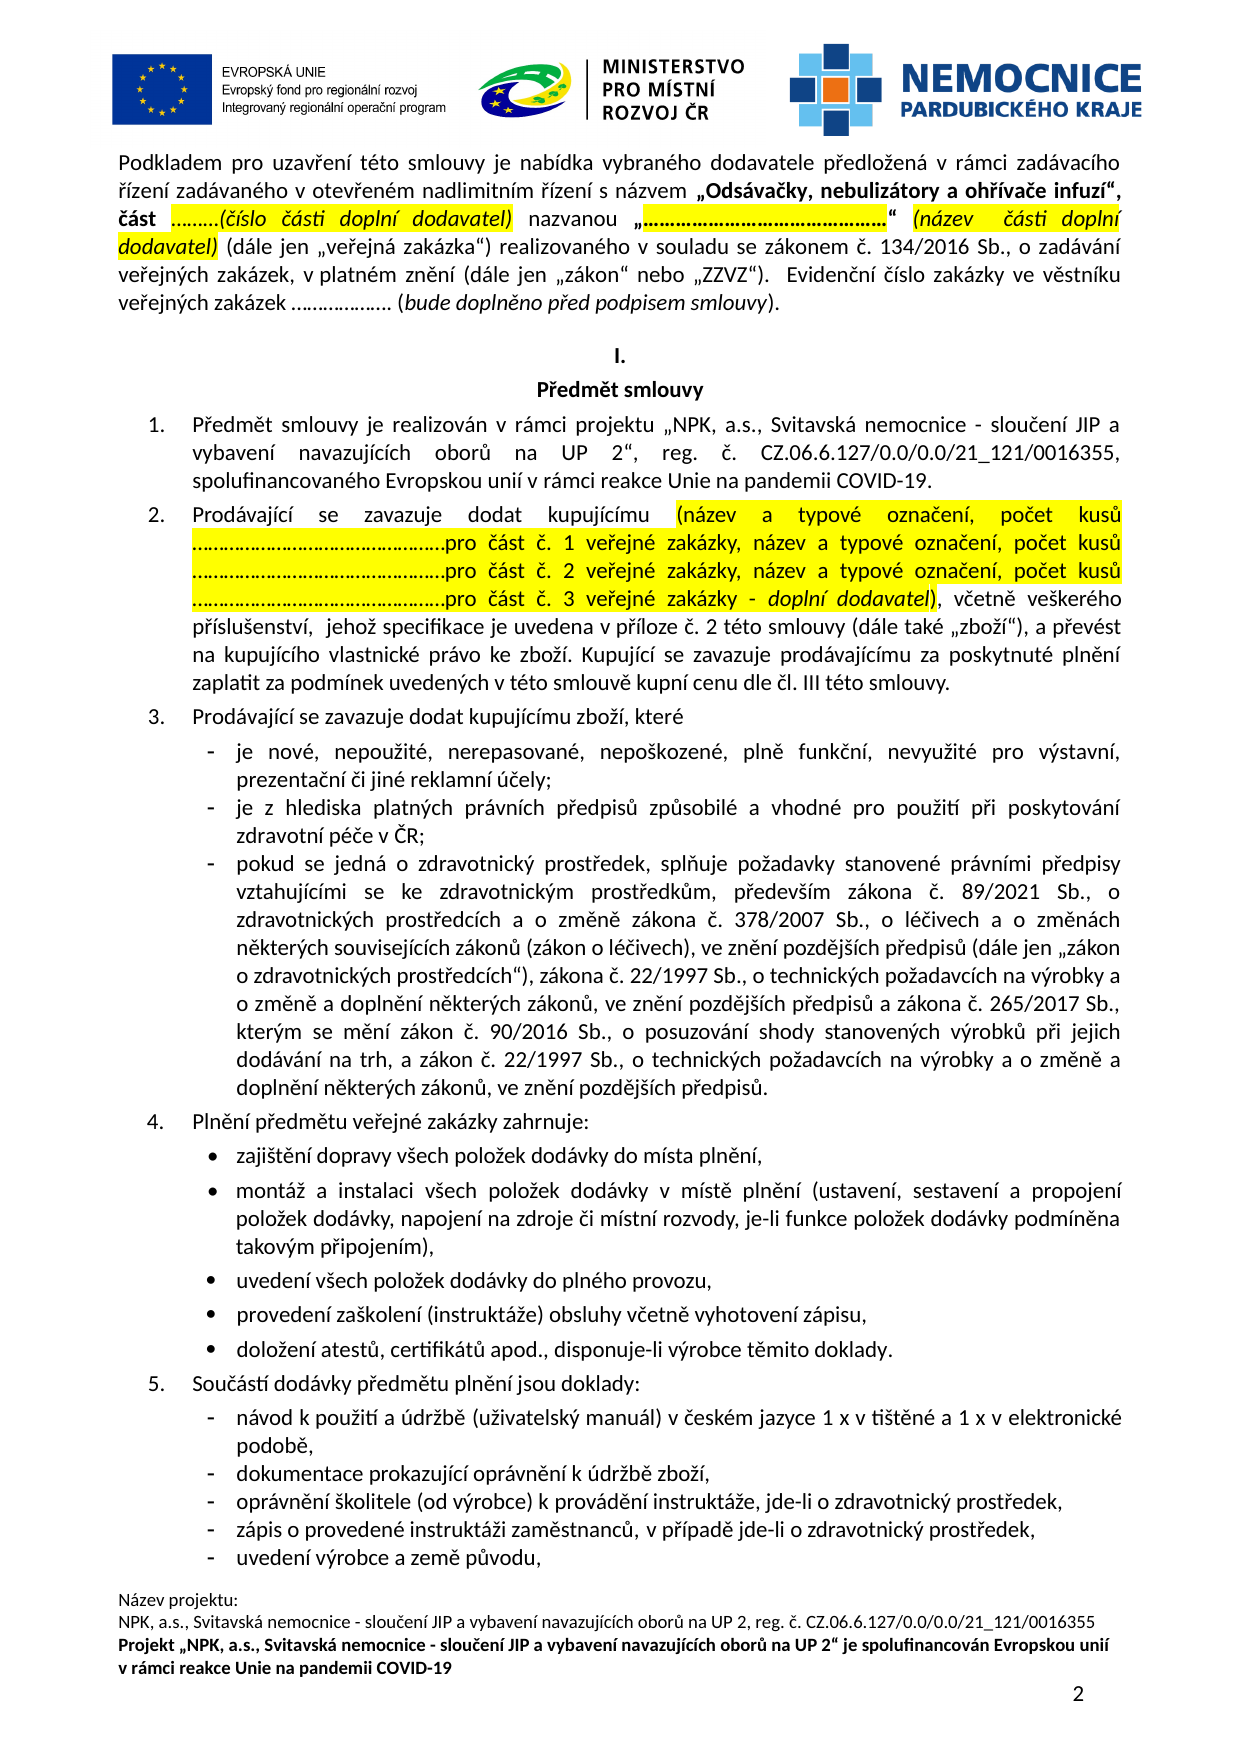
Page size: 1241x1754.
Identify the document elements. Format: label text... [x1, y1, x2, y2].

list uvedení výrobce a země původu, [207, 1543, 1122, 1571]
list Prodávající se zavazuje dodat kupujícímu zboží, které [148, 702, 1122, 731]
list je nové, nepoužité, nerepasované, nepoškozené, plně funkční, nevyužité pro výstavní, prezentační či jiné reklamní účely; [207, 737, 1122, 793]
picture [788, 42, 1142, 137]
text Předmět smlouvy [118, 376, 1122, 403]
list pokud se jedná o zdravotnický prostředek, splňuje požadavky stanovené právními předpisy vztahujícími se ke zdravotnickým prostředkům, především zákona č. 89/2021 Sb., o zdravotnických prostředcích a o změně zákona č. 378/2007 Sb., o léčivech a o změnách některých souvisejících zákonů (zákon o léčivech), ve znění pozdějších předpisů (dále jen „zákon o zdravotnických prostředcích“), zákona č. 22/1997 Sb., o technických požadavcích na výrobky a o změně a doplnění některých zákonů, ve znění pozdějších předpisů a zákona č. 265/2017 Sb., kterým se mění zákon č. 90/2016 Sb., o posuzování shody stanovených výrobků při jejich dodávání na trh, a zákon č. 22/1997 Sb., o technických požadavcích na výrobky a o změně a doplnění některých zákonů, ve znění pozdějších předpisů. [207, 849, 1122, 1101]
picture [90, 30, 766, 148]
list Prodávající se zavazuje dodat kupujícímu (název a typové označení, počet kusů …………………………………………pro část č. 1 veřejné zakázky, název a typové označení, počet kusů …………………………………………pro část č. 2 veřejné zakázky, název a typové označení, počet kusů …………………………………………pro část č. 3 veřejné zakázky - doplní dodavatel), včetně veškerého příslušenství, jehož specifikace je uvedena v příloze č. 2 této smlouvy (dále také „zboží“), a převést na kupujícího vlastnické právo ke zboží. Kupující se zavazuje prodávajícímu za poskytnuté plnění zaplatit za podmínek uvedených v této smlouvě kupní cenu dle čl. III této smlouvy. [148, 500, 1122, 696]
list zápis o provedené instruktáži zaměstnanců, v případě jde-li o zdravotnický prostředek, [207, 1515, 1122, 1543]
list je z hlediska platných právních předpisů způsobilé a vhodné pro použití při poskytování zdravotní péče v ČR; [207, 793, 1122, 849]
list Součástí dodávky předmětu plnění jsou doklady: [148, 1369, 1122, 1397]
list Plnění předmětu veřejné zakázky zahrnuje: [147, 1107, 1122, 1135]
list uvedení všech položek dodávky do plného provozu, [207, 1266, 1122, 1294]
text • zajištění dopravy všech položek dodávky do místa plnění, [118, 1142, 1122, 1169]
list provedení zaškolení (instruktáže) obsluhy včetně vyhotovení zápisu, [207, 1300, 1122, 1328]
text • montáž a instalaci všech položek dodávky v místě plnění (ustavení, sestavení a propojení položek dodávky, napojení na zdroje či místní rozvody, je-li funkce položek dodávky podmíněna takovým připojením), [207, 1176, 1122, 1260]
list oprávnění školitele (od výrobce) k provádění instruktáže, jde-li o zdravotnický prostředek, [207, 1487, 1122, 1515]
text I. [118, 341, 1122, 369]
list dokumentace prokazující oprávnění k údržbě zboží, [207, 1459, 1122, 1487]
list doložení atestů, certifikátů apod., disponuje-li výrobce těmito doklady. [207, 1335, 1122, 1363]
text Podkladem pro uzavření této smlouvy je nabídka vybraného dodavatele předložená v rámci zadávacího řízení zadávaného v otevřeném nadlimitním řízení s názvem „Odsávačky, nebulizátory a ohřívače infuzí“, část ………(číslo části doplní dodavatel) nazvanou „………………………………………“ (název části doplní dodavatel) (dále jen „veřejná zakázka“) realizovaného v souladu se zákonem č. 134/2016 Sb., o zadávání veřejných zakázek, v platném znění (dále jen „zákon“ nebo „ZZVZ“). Evidenční číslo zakázky ve věstníku veřejných zakázek ………………. (bude doplněno před podpisem smlouvy). [118, 148, 1122, 316]
list návod k použití a údržbě (uživatelský manuál) v českém jazyce 1 x v tištěné a 1 x v elektronické podobě, [207, 1403, 1122, 1459]
list Předmět smlouvy je realizován v rámci projektu „NPK, a.s., Svitavská nemocnice - sloučení JIP a vybavení navazujících oborů na UP 2“, reg. č. CZ.06.6.127/0.0/0.0/21_121/0016355, spolufinancovaného Evropskou unií v rámci reakce Unie na pandemii COVID-19. [148, 410, 1122, 494]
